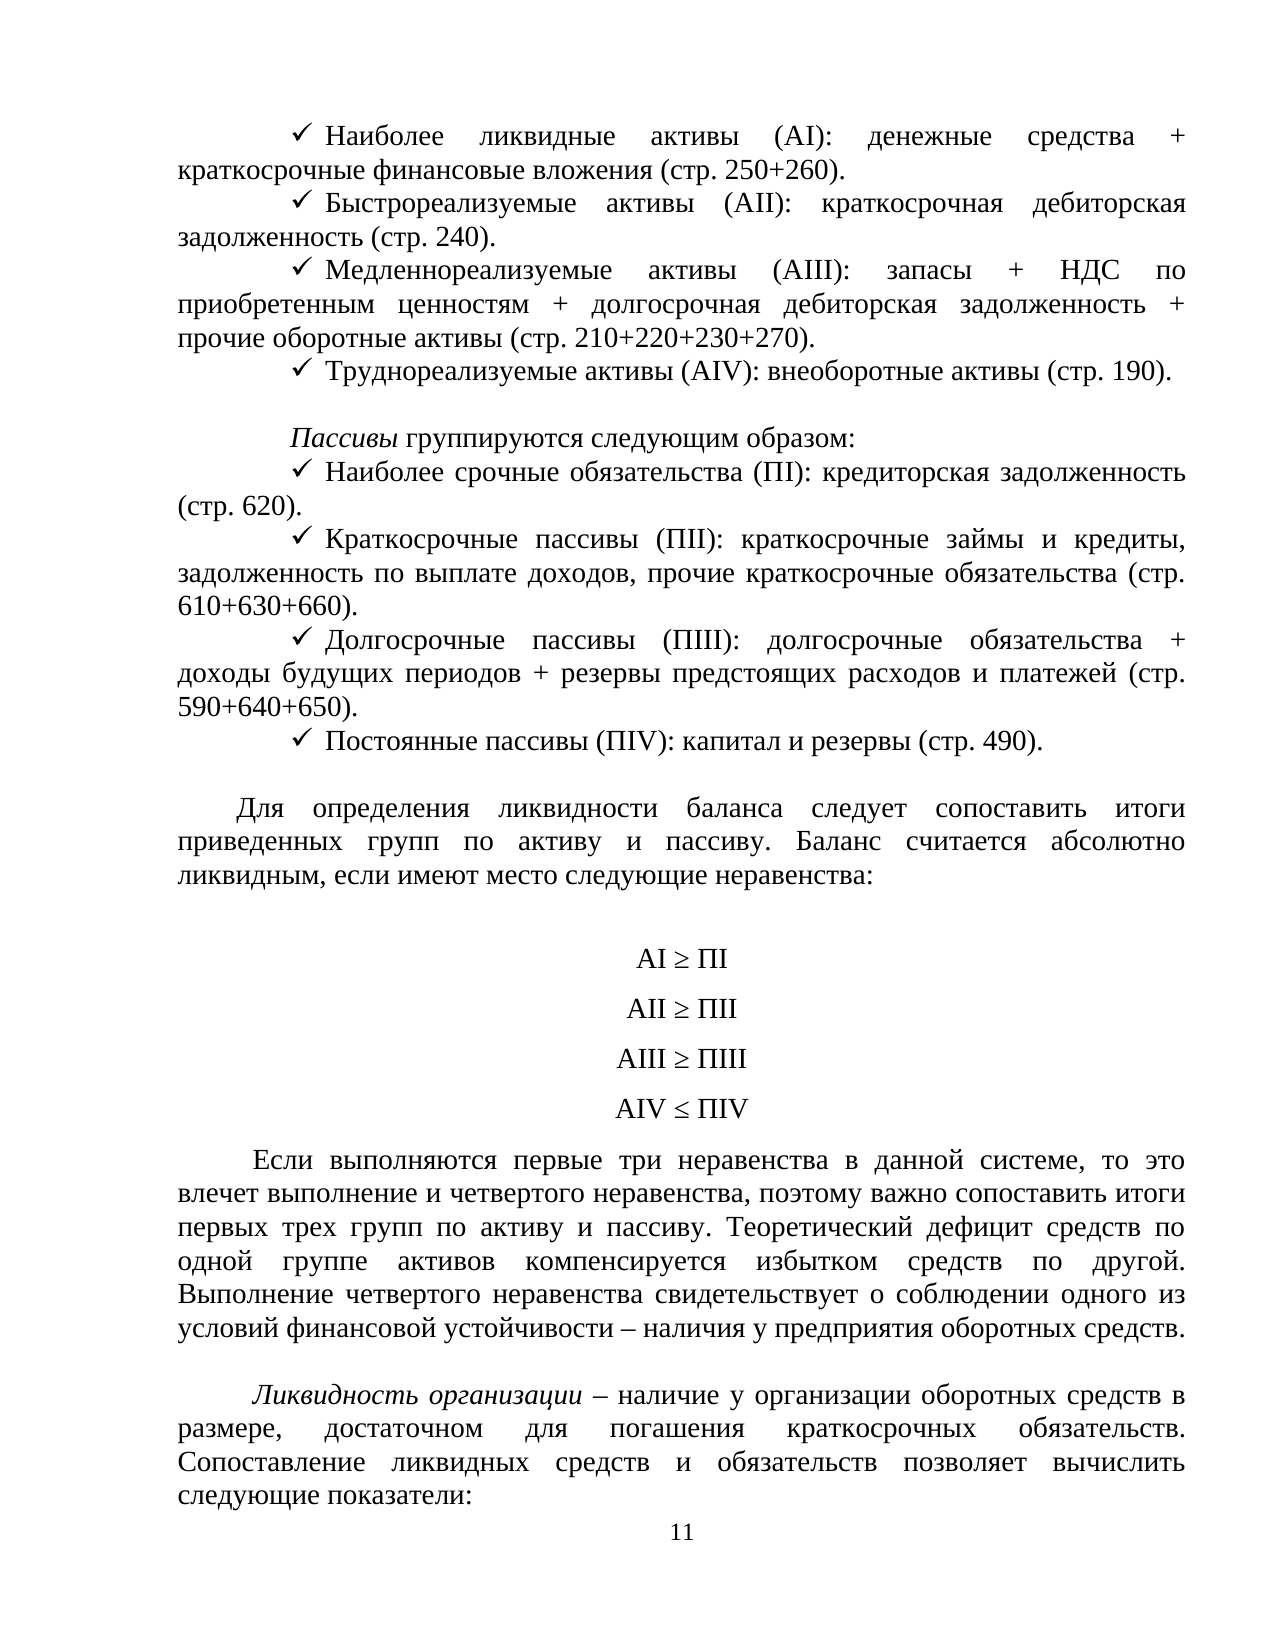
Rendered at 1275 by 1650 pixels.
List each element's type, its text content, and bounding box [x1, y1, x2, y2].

text Для определения ликвидности баланса следует сопоставить итоги приведенных групп по активу и пассиву. Баланс считается абсолютно ликвидным, если имеют место следующие неравенства: [177, 790, 1186, 890]
text АIII ≥ ПIII [177, 1041, 1186, 1075]
text Если выполняются первые три неравенства в данной системе, то это влечет выполнение и четвертого неравенства, поэтому важно сопоставить итоги первых трех групп по активу и пассиву. Теоретический дефицит средств по одной группе активов компенсируется избытком средств по другой. Выполнение четвертого неравенства свидетельствует о соблюдении одного из условий финансовой устойчивости – наличия у предприятия оборотных средств. [177, 1142, 1186, 1343]
list Труднореализуемые активы (АIV): внеоборотные активы (стр. 190). [177, 353, 1186, 387]
text АIV ≤ ПIV [177, 1092, 1186, 1125]
text АI ≥ ПI [177, 941, 1186, 974]
list Краткосрочные пассивы (ПII): краткосрочные займы и кредиты, задолженность по выплате доходов, прочие краткосрочные обязательства (стр. 610+630+660). [177, 521, 1186, 622]
list Постоянные пассивы (ПIV): капитал и резервы (стр. 490). [177, 723, 1186, 756]
list Наиболее ликвидные активы (АI): денежные средства + краткосрочные финансовые вложения (стр. 250+260). [177, 118, 1186, 185]
text АII ≥ ПII [177, 991, 1186, 1024]
list Быстрореализуемые активы (АII): краткосрочная дебиторская задолженность (стр. 240). [177, 185, 1186, 252]
list Наиболее срочные обязательства (ПI): кредиторская задолженность (стр. 620). [177, 454, 1186, 521]
list Долгосрочные пассивы (ПIII): долгосрочные обязательства + доходы будущих периодов + резервы предстоящих расходов и платежей (стр. 590+640+650). [177, 622, 1186, 723]
list Медленнореализуемые активы (АIII): запасы + НДС по приобретенным ценностям + долгосрочная дебиторская задолженность + прочие оборотные активы (стр. 210+220+230+270). [177, 252, 1186, 353]
text Ликвидность организации – наличие у организации оборотных средств в размере, достаточном для погашения краткосрочных обязательств. Сопоставление ликвидных средств и обязательств позволяет вычислить следующие показатели: [177, 1377, 1186, 1511]
text Пассивы группируются следующим образом: [177, 420, 1186, 454]
